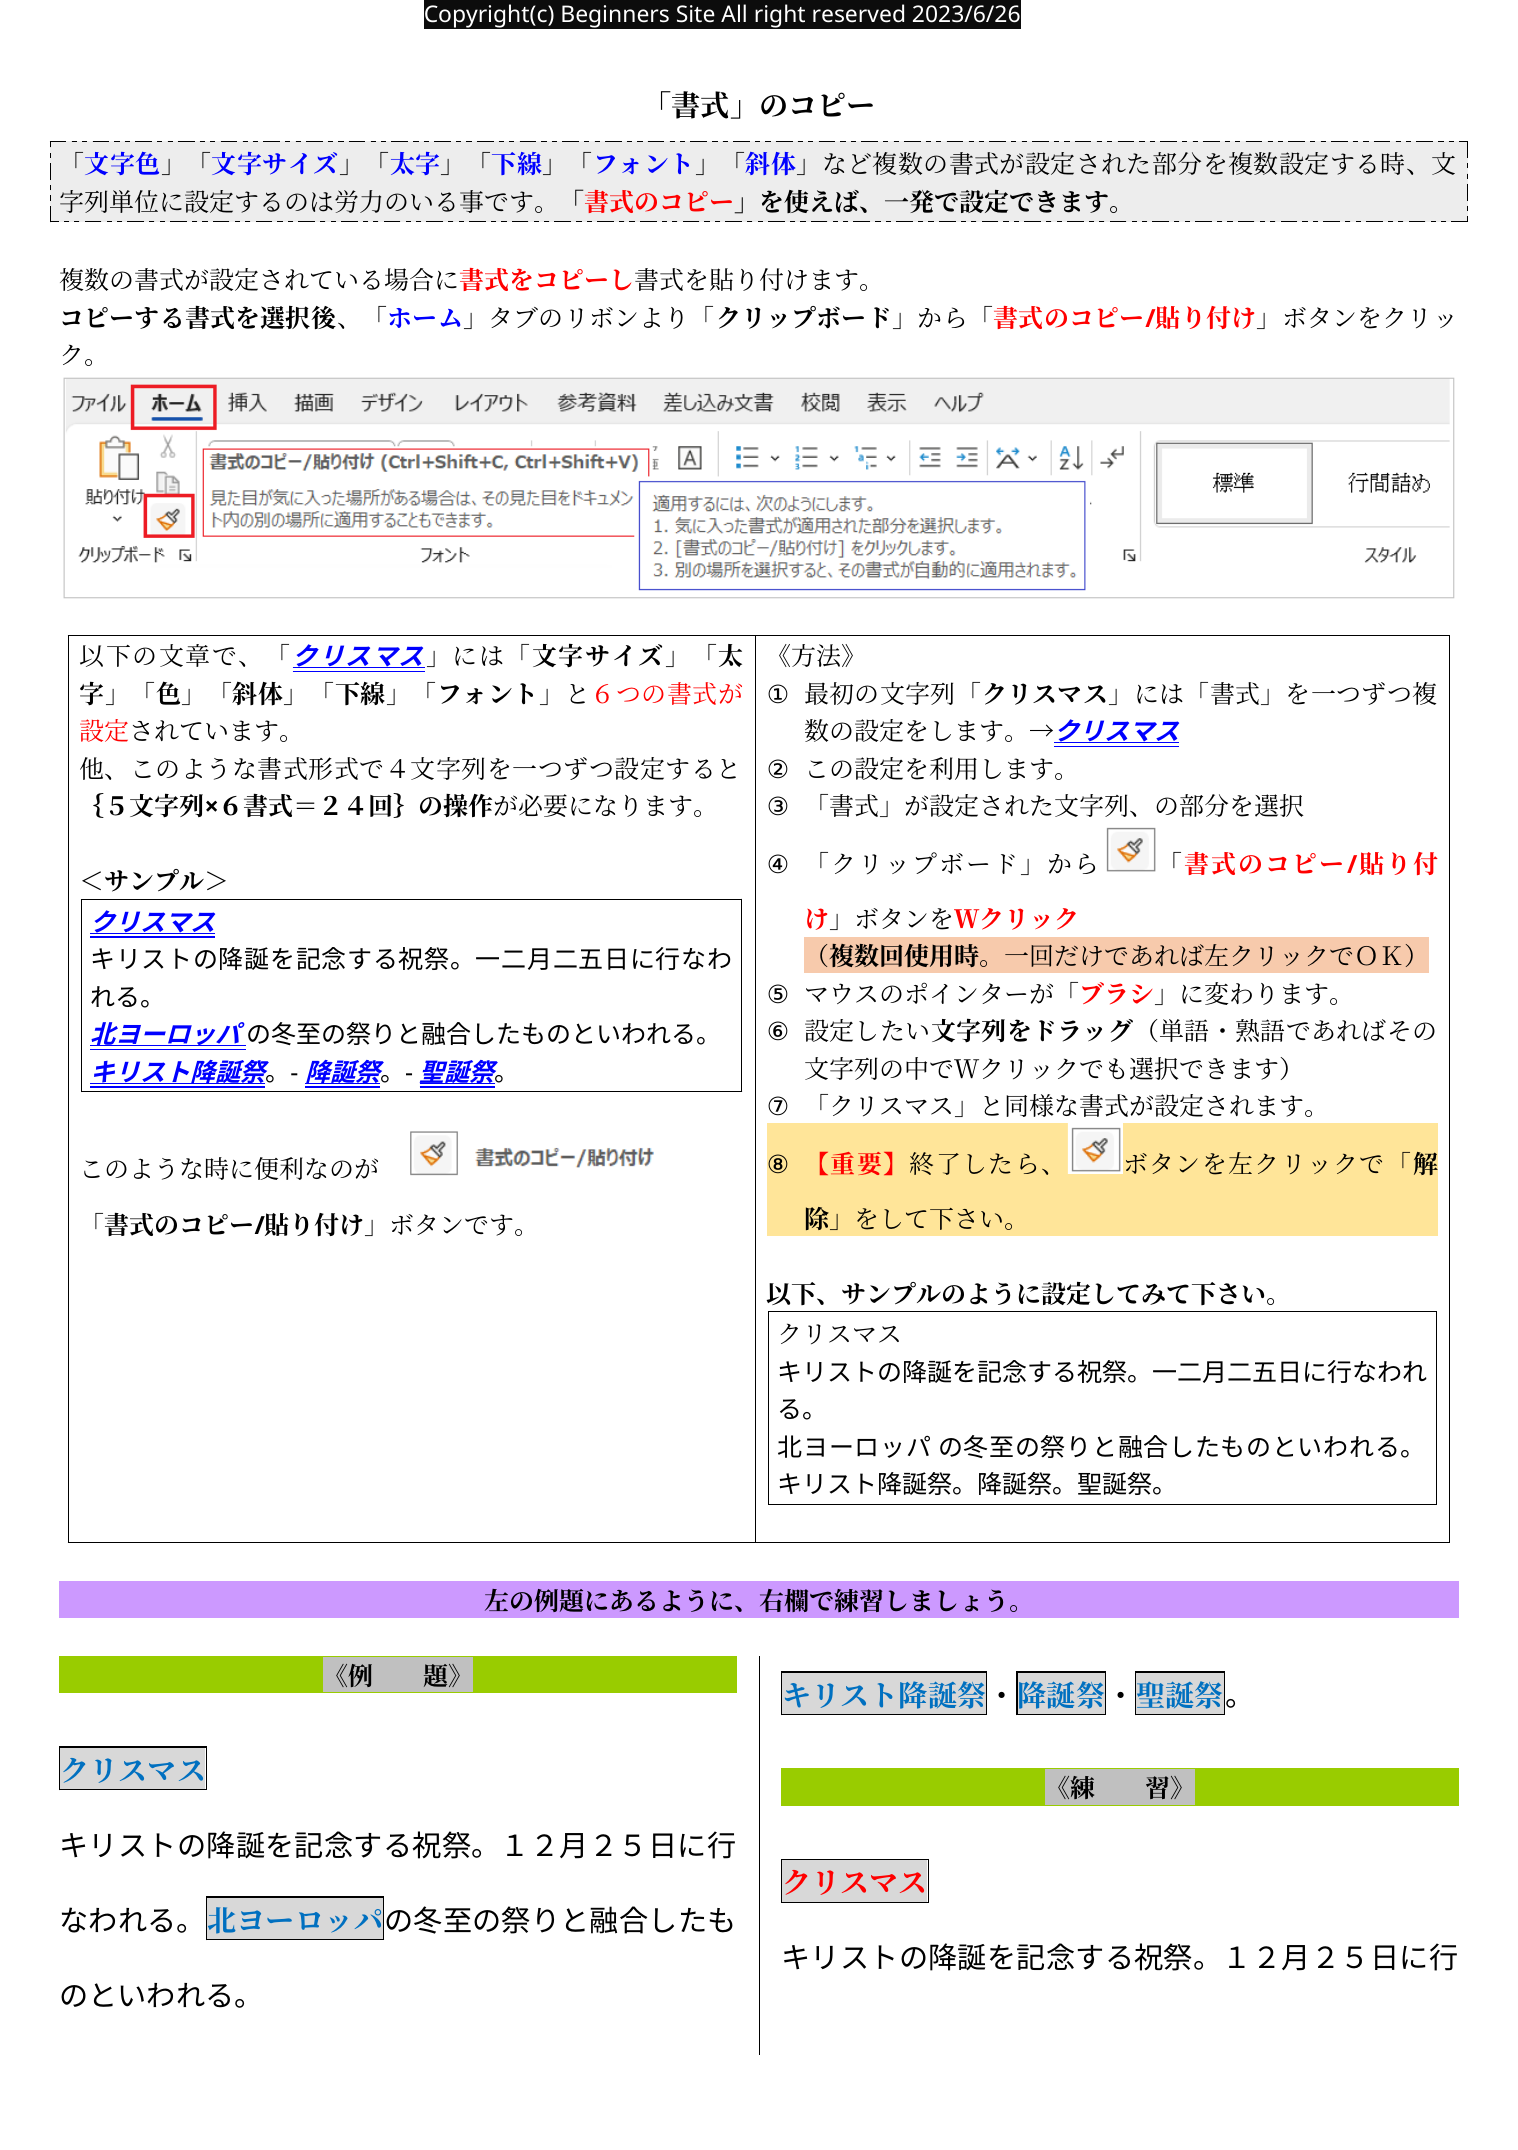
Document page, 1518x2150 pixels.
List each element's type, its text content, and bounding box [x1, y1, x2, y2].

text キリストの降誕を記念する祝祭。１２月２５日に行なわれる。北ヨーロッパの冬至の祭りと融合したものといわれる。 [781, 1918, 1459, 1993]
text キリスト降誕祭・降誕祭・聖誕祭。 [781, 1656, 1459, 1731]
picture [1102, 823, 1158, 874]
picture [59, 372, 1459, 603]
text コピーする書式を選択後、「ホーム」タブのリボンより「クリップボード」から「書式のコピー/貼り付け」ボタンをクリック。 [59, 297, 1459, 372]
text クリスマス [781, 1843, 1459, 1918]
table_header 《方法》 最初の文字列「クリスマス」には「書式」を一つずつ複数の設定をします。→クリスマス この設定を利用します。 「書式」が設定された文字列、の部分を選択 「クリップボード」から「書式のコピー/貼り付け」ボタンをＷクリック （複数回使用時。一回だけであれば左クリックでＯＫ） マウスのポインターが「ブラシ」に変わります。 設定したい文字列をドラッグ（単語・熟語であればその文字列の中でＷクリックでも選択できます） 「クリスマス」と同様な書式が設定されます。 【重要】終了したら、ボタンを左クリックで「解除」をして下さい。 以下、サンプルのように設定してみて下さい。 クリスマス キリストの降誕を記念する祝祭。一二月二五日に行なわれる。 北ヨーロッパ の冬至の祭りと融合したものといわれる。キリスト降誕祭。降誕祭。聖誕祭。 [756, 636, 1449, 1542]
picture [1067, 1123, 1123, 1174]
text 「文字色」「文字サイズ」「太字」「下線」「フォント」「斜体」など複数の書式が設定された部分を複数設定する時、文字列単位に設定するのは労力のいる事です。「書式のコピー」を使えば、一発で設定できます。 [50, 141, 1468, 222]
table_header 以下の文章で、「クリスマス」には「文字サイズ」「太字」「色」「斜体」「下線」「フォント」と６つの書式が設定されています。 他、このような書式形式で４文字列を一つずつ設定すると｛５文字列×６書式＝２４回｝の操作が必要になります。 ＜サンプル＞ クリスマス キリストの降誕を記念する祝祭。一二月二五日に行なわれる。 北ヨーロッパ の冬至の祭りと融合したものといわれる。 キリスト降誕祭。- 降誕祭。- 聖誕祭。 このような時に便利なのが 「書式のコピー/貼り付け」ボタンです。 [69, 636, 755, 1542]
text 《例 題》 [59, 1656, 737, 1693]
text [59, 1806, 737, 2031]
text クリスマス [59, 1731, 737, 1806]
text 複数の書式が設定されている場合に書式をコピーし書式を貼り付けます。 [59, 260, 1459, 297]
text 「書式」のコピー [59, 66, 1459, 141]
picture [404, 1129, 658, 1179]
text 《練 習》 [781, 1768, 1459, 1806]
text 左の例題にあるように、右欄で練習しましょう。 [59, 1581, 1459, 1618]
